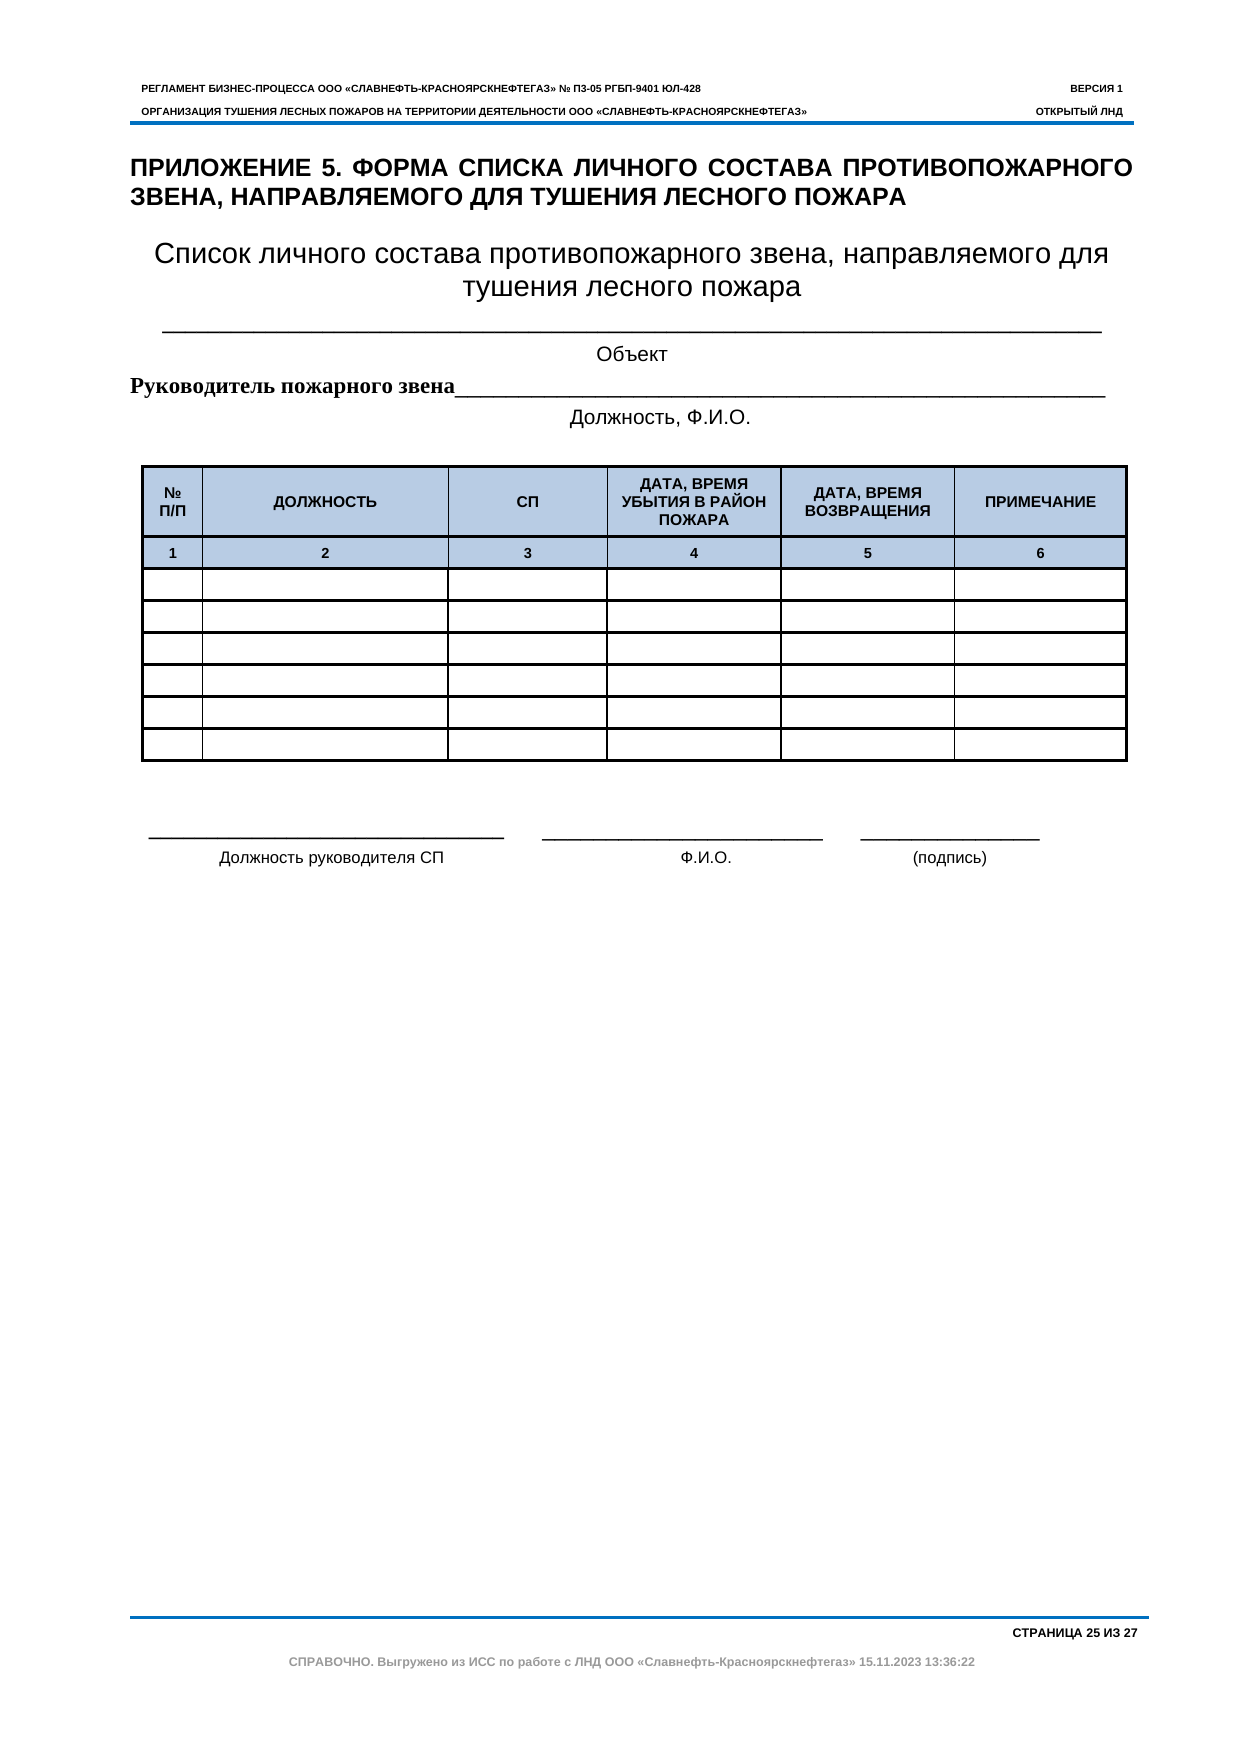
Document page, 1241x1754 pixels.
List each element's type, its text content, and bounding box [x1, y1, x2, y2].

table_cell [203, 698, 447, 727]
table_cell [203, 570, 447, 599]
table_cell [955, 634, 1125, 663]
table_cell [144, 666, 202, 695]
text __________________________________________________________________________________ [130, 309, 1134, 336]
table_header ПРИМЕЧАНИЕ [955, 468, 1125, 535]
table_cell [144, 698, 202, 727]
table_cell 4 [608, 538, 780, 567]
table_cell [449, 698, 606, 727]
table_cell 5 [782, 538, 954, 567]
table_cell [203, 666, 447, 695]
table_cell [782, 730, 954, 758]
table_cell [144, 570, 202, 599]
text Руководитель пожарного звена___________________________________________________ [130, 372, 1134, 398]
table_cell [955, 570, 1125, 599]
table_cell [449, 666, 606, 695]
table_cell [955, 602, 1125, 631]
table_cell [203, 634, 447, 663]
table_header ДАТА, ВРЕМЯ УБЫТИЯ В РАЙОН ПОЖАРА [608, 468, 780, 535]
table_cell [608, 730, 780, 758]
table_cell [782, 698, 954, 727]
table_cell [608, 666, 780, 695]
table_cell [144, 730, 202, 758]
table_cell [203, 602, 447, 631]
table_cell [955, 730, 1125, 758]
text Объект [130, 342, 1134, 366]
table_cell 1 [144, 538, 202, 567]
table_cell [955, 698, 1125, 727]
table_cell [449, 730, 606, 758]
table_cell [955, 666, 1125, 695]
table_header СП [449, 468, 607, 535]
text Должность руководителя СП Ф.И.О. (подпись) [130, 848, 1134, 867]
table_cell [144, 602, 202, 631]
table_cell [782, 570, 954, 599]
table_cell [449, 602, 606, 631]
table_cell [449, 570, 606, 599]
table_cell 2 [203, 538, 448, 567]
subtitle ПРИЛОЖЕНИЕ 5. ФОРМА СПИСКА ЛИЧНОГО СОСТАВА ПРОТИВОПОЖАРНОГО ЗВЕНА, НАПРАВЛЯЕМОГО ДЛЯ ТУШЕНИЯ ЛЕСНОГО ПОЖАРА [130, 153, 1134, 211]
table_header ДАТА, ВРЕМЯ ВОЗВРАЩЕНИЯ [782, 468, 954, 535]
text Должность, Ф.И.О. [130, 405, 1134, 429]
table_header ДОЛЖНОСТЬ [203, 468, 448, 535]
table_cell [608, 602, 780, 631]
text _______________________________ ______________________ ______________ [130, 815, 1134, 842]
table_cell [782, 634, 954, 663]
table_cell [608, 634, 780, 663]
text Список личного состава противопожарного звена, направляемого для тушения лесного пожара [130, 236, 1134, 303]
table_cell [449, 634, 606, 663]
table_cell [203, 730, 447, 758]
table_cell [608, 570, 780, 599]
table_cell [782, 666, 954, 695]
table_cell 3 [449, 538, 607, 567]
table_cell 6 [955, 538, 1125, 567]
table_cell [144, 634, 202, 663]
table_header № П/П [144, 468, 202, 535]
table_cell [608, 698, 780, 727]
table_cell [782, 602, 954, 631]
